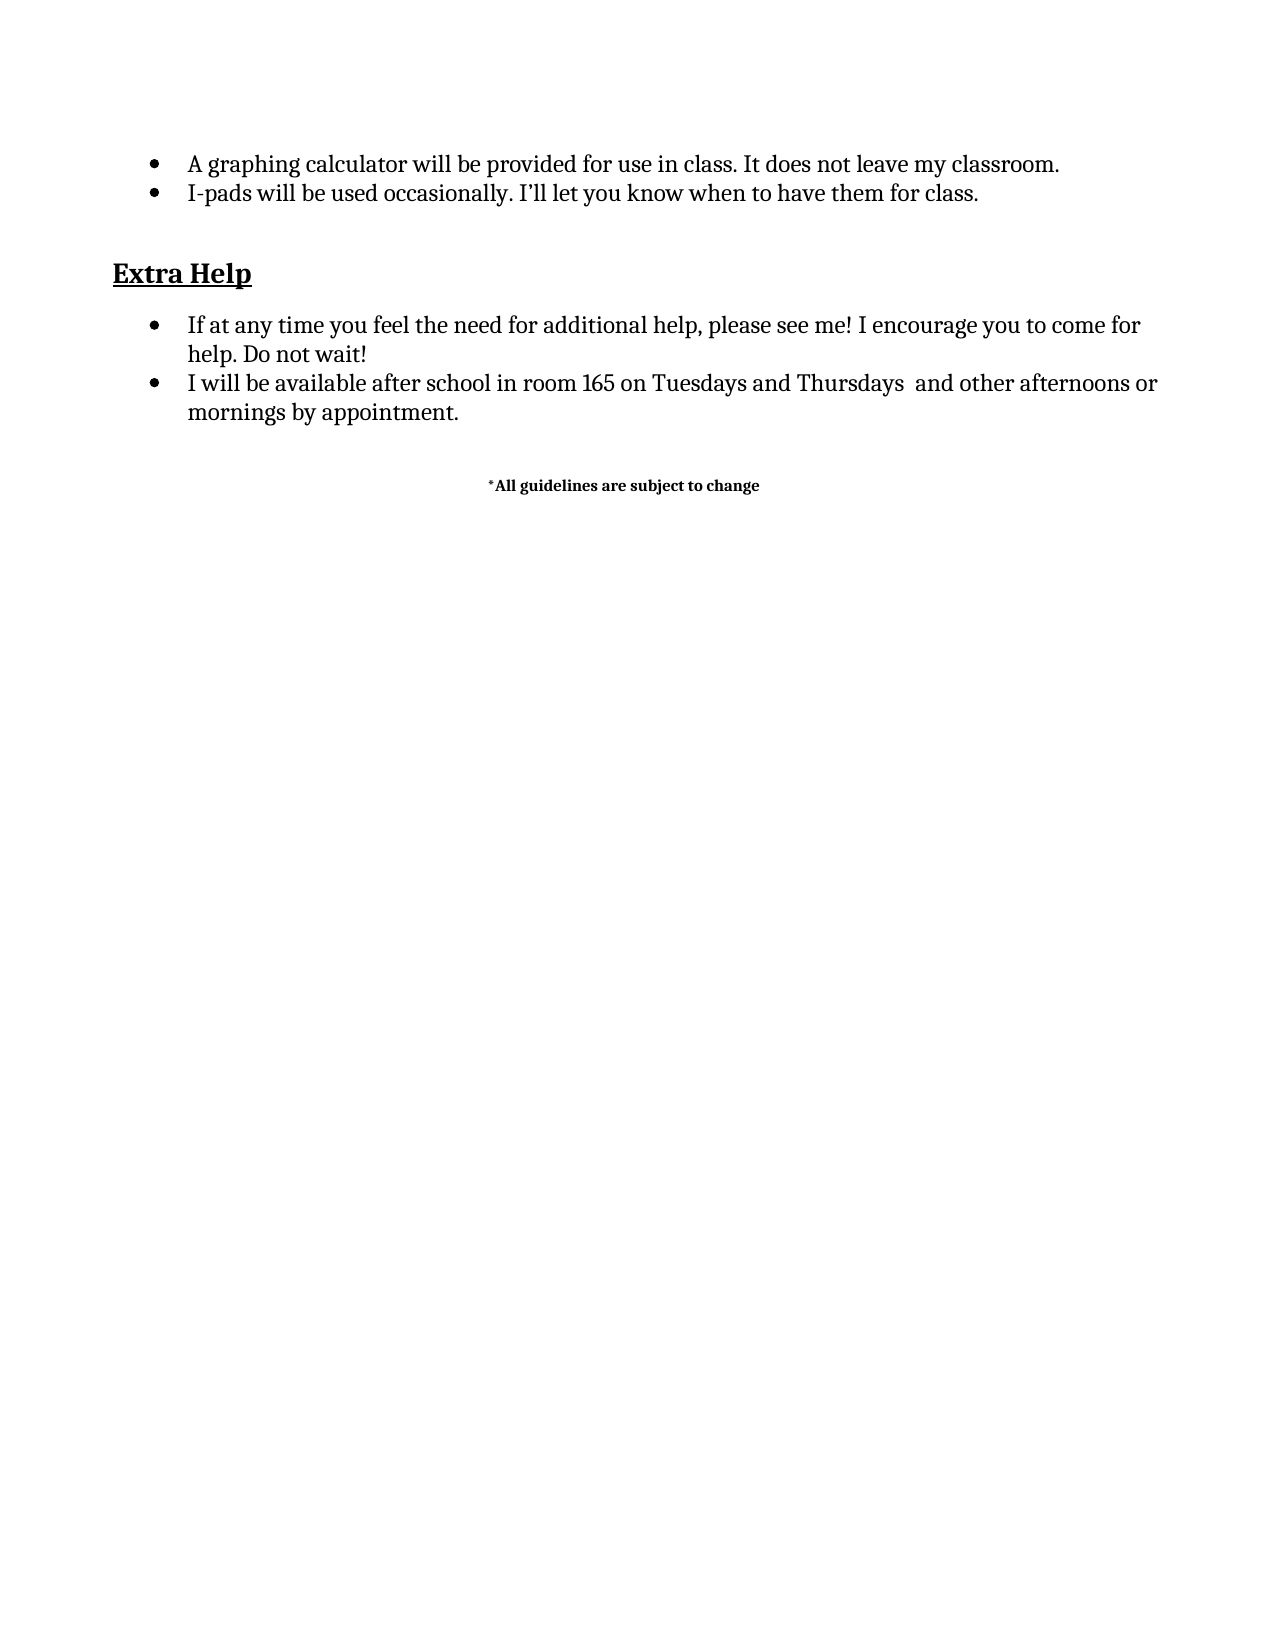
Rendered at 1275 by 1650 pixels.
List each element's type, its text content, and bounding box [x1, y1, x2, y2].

list If at any time you feel the need for additional help, please see me! I encourage you to come for help. Do not wait! [150, 311, 1162, 369]
text *All guidelines are subject to change [487, 476, 1162, 495]
list I-pads will be used occasionally. I’ll let you know when to have them for class. [150, 179, 1162, 207]
list I will be available after school in room 165 on Tuesdays and Thursdays and other afternoons or mornings by appointment. [150, 369, 1162, 426]
text Extra Help [112, 257, 1162, 291]
list A graphing calculator will be provided for use in class. It does not leave my classroom. [150, 150, 1162, 179]
